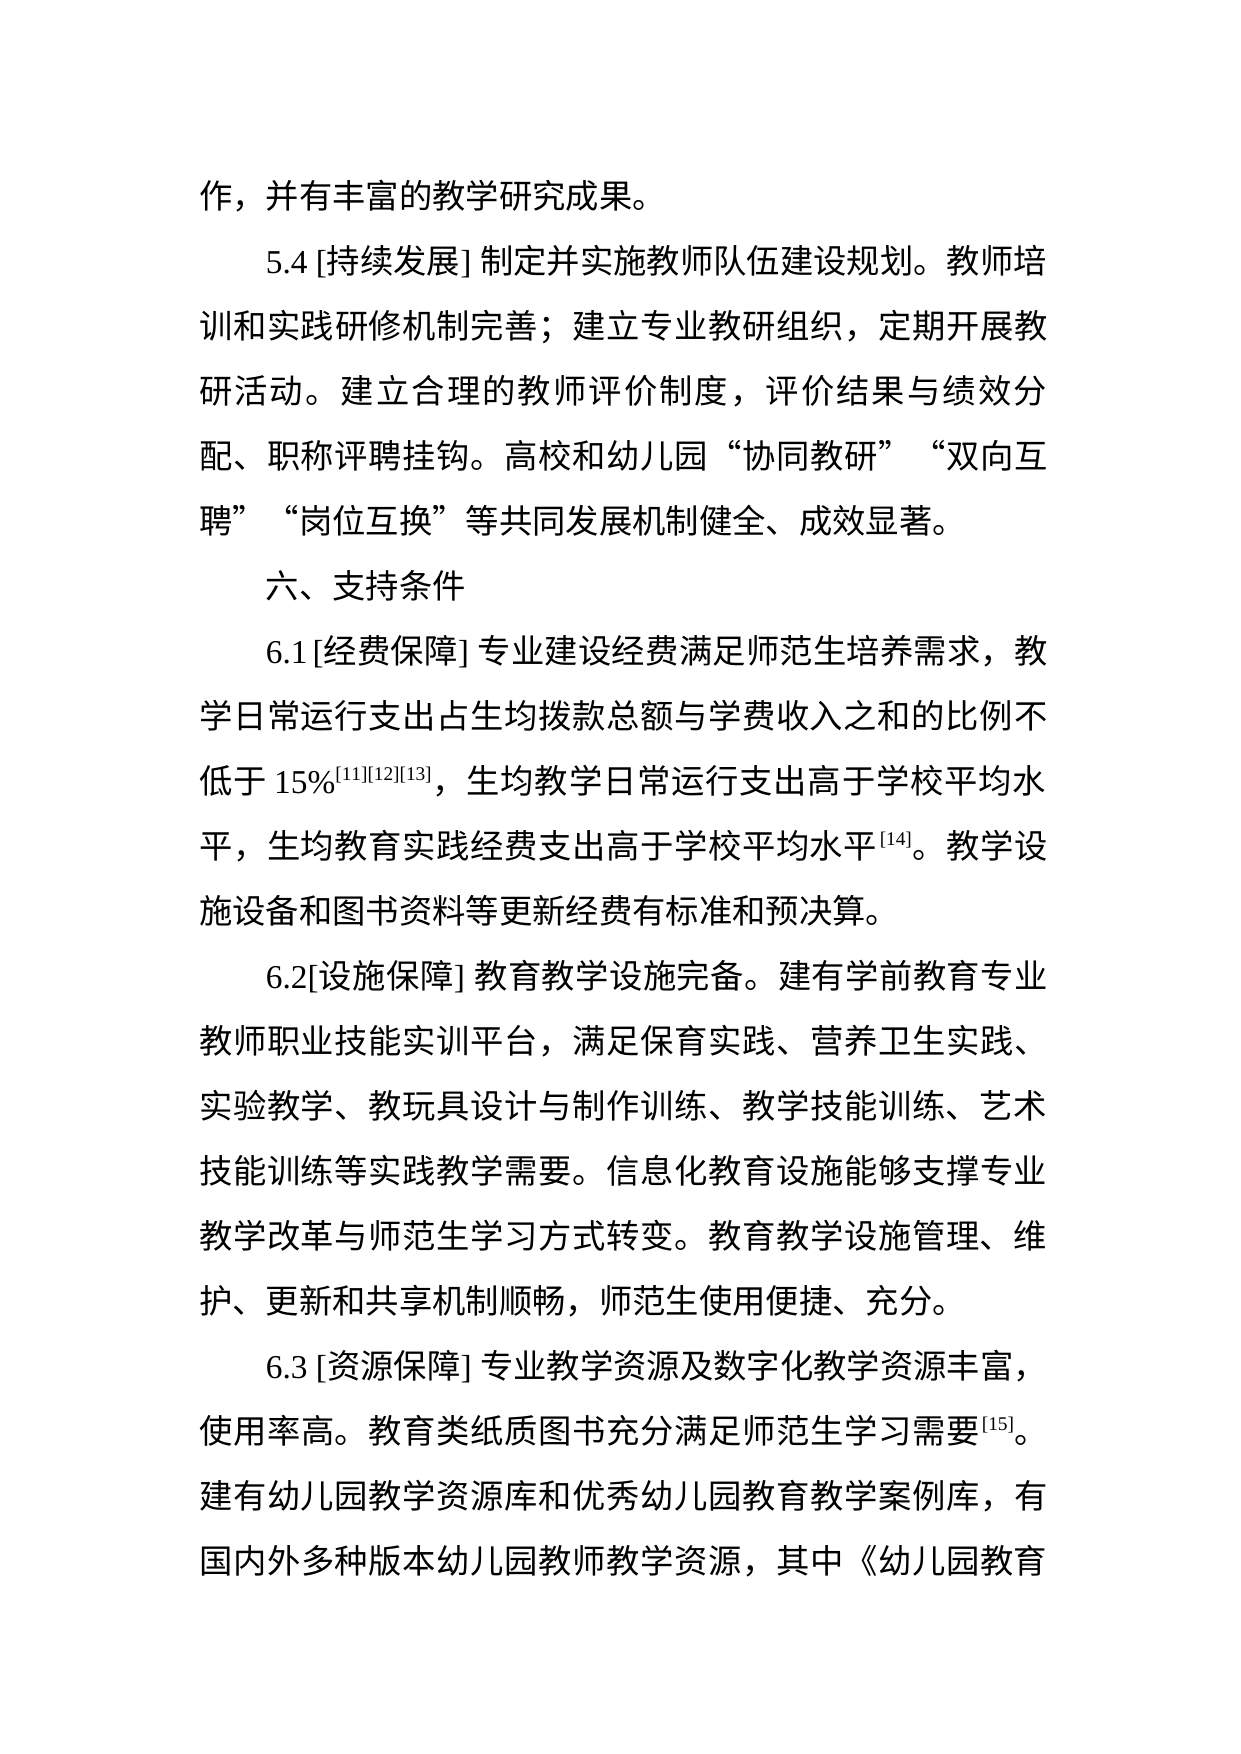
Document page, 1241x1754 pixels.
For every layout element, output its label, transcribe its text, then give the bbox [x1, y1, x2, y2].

table_cell 6.2[设施保障] 教育教学设施完备。建有学前教育专业教师职业技能实训平台，满足保育实践、营养卫生实践、实验教学、教玩具设计与制作训练、教学技能训练、艺术技能训练等实践教学需要。信息化教育设施能够支撑专业教学改革与师范生学习方式转变。教育教学设施管理、维护、更新和共享机制顺畅，师范生使用便捷、充分。 [188, 942, 1059, 1332]
table_cell 6.1 [经费保障] 专业建设经费满足师范生培养需求，教学日常运行支出占生均拨款总额与学费收入之和的比例不低于15%[11][12][13]，生均教学日常运行支出高于学校平均水平，生均教育实践经费支出高于学校平均水平[14]。教学设施设备和图书资料等更新经费有标准和预决算。 [188, 617, 1059, 942]
table_cell 六、支持条件 [188, 552, 1059, 617]
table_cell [188, 162, 1059, 227]
table_cell 5.4 [持续发展] 制定并实施教师队伍建设规划。教师培训和实践研修机制完善；建立专业教研组织，定期开展教研活动。建立合理的教师评价制度，评价结果与绩效分配、职称评聘挂钩。高校和幼儿园“协同教研”“双向互聘”“岗位互换”等共同发展机制健全、成效显著。 [188, 227, 1059, 552]
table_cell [188, 1332, 1059, 1592]
